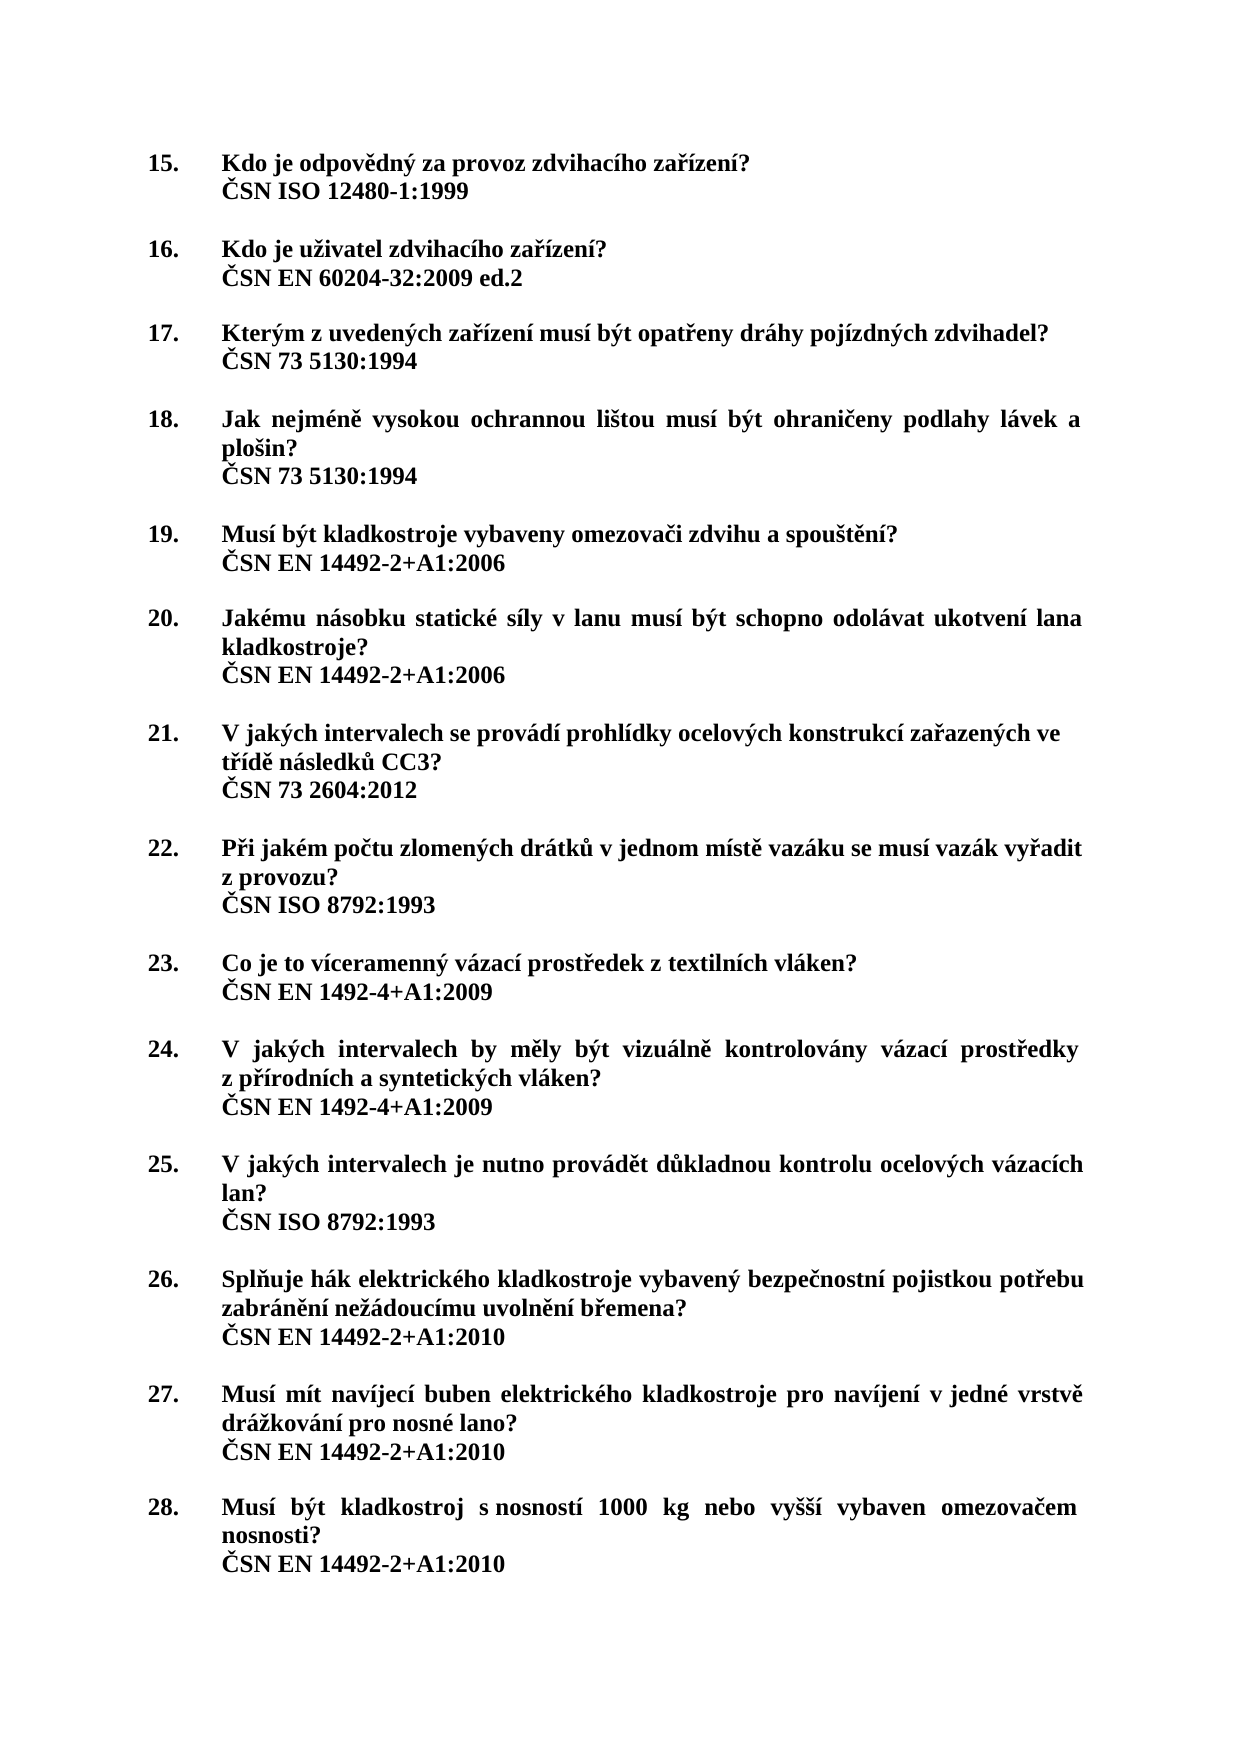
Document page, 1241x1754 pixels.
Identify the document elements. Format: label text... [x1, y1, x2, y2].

text 19. Musí být kladkostroje vybaveny omezovači zdvihu a spouštění? [148, 519, 1093, 548]
text 21. V jakých intervalech se provádí prohlídky ocelových konstrukcí zařazených ve třídě následků CC3? [148, 718, 1093, 775]
text 22. Při jakém počtu zlomených drátků v jednom místě vazáku se musí vazák vyřadit z provozu? [148, 833, 1093, 890]
text 20. Jakému násobku statické síly v lanu musí být schopno odolávat ukotvení lana kladkostroje? [148, 603, 1093, 660]
text ČSN ISO 8792:1993 [148, 1207, 1093, 1235]
text ČSN 73 5130:1994 [148, 346, 1093, 375]
text ČSN EN 14492-2+A1:2010 [148, 1549, 1093, 1578]
text 26. Splňuje hák elektrického kladkostroje vybavený bezpečnostní pojistkou potřebu zabránění nežádoucímu uvolnění břemena? [148, 1264, 1093, 1322]
text 27. Musí mít navíjecí buben elektrického kladkostroje pro navíjení v jedné vrstvě drážkování pro nosné lano? [148, 1379, 1093, 1437]
text 25. V jakých intervalech je nutno provádět důkladnou kontrolu ocelových vázacích lan? [148, 1149, 1093, 1207]
text ČSN EN 1492-4+A1:2009 [148, 1092, 1093, 1120]
text ČSN EN 60204-32:2009 ed.2 [148, 263, 1093, 291]
text 24. V jakých intervalech by měly být vizuálně kontrolovány vázací prostředky z přírodních a syntetických vláken? [148, 1034, 1093, 1092]
text ČSN EN 1492-4+A1:2009 [148, 977, 1093, 1005]
text ČSN EN 14492-2+A1:2010 [148, 1437, 1093, 1465]
text ČSN EN 14492-2+A1:2006 [148, 548, 1093, 576]
text ČSN EN 14492-2+A1:2010 [148, 1322, 1093, 1350]
text ČSN 73 2604:2012 [148, 775, 1093, 804]
text ČSN ISO 12480-1:1999 [148, 176, 1093, 205]
text ČSN 73 5130:1994 [148, 461, 1093, 490]
text 15. Kdo je odpovědný za provoz zdvihacího zařízení? [148, 148, 1093, 176]
text 16. Kdo je uživatel zdvihacího zařízení? [148, 234, 1093, 263]
text ČSN ISO 8792:1993 [148, 890, 1093, 919]
text 18. Jak nejméně vysokou ochrannou lištou musí být ohraničeny podlahy lávek a plošin? [148, 404, 1093, 461]
text ČSN EN 14492-2+A1:2006 [148, 660, 1093, 689]
text 17. Kterým z uvedených zařízení musí být opatřeny dráhy pojízdných zdvihadel? [148, 318, 1093, 346]
text 23. Co je to víceramenný vázací prostředek z textilních vláken? [148, 948, 1093, 977]
text 28. Musí být kladkostroj s nosností nebo vyšší vybaven omezovačem nosnosti? [148, 1492, 1093, 1549]
